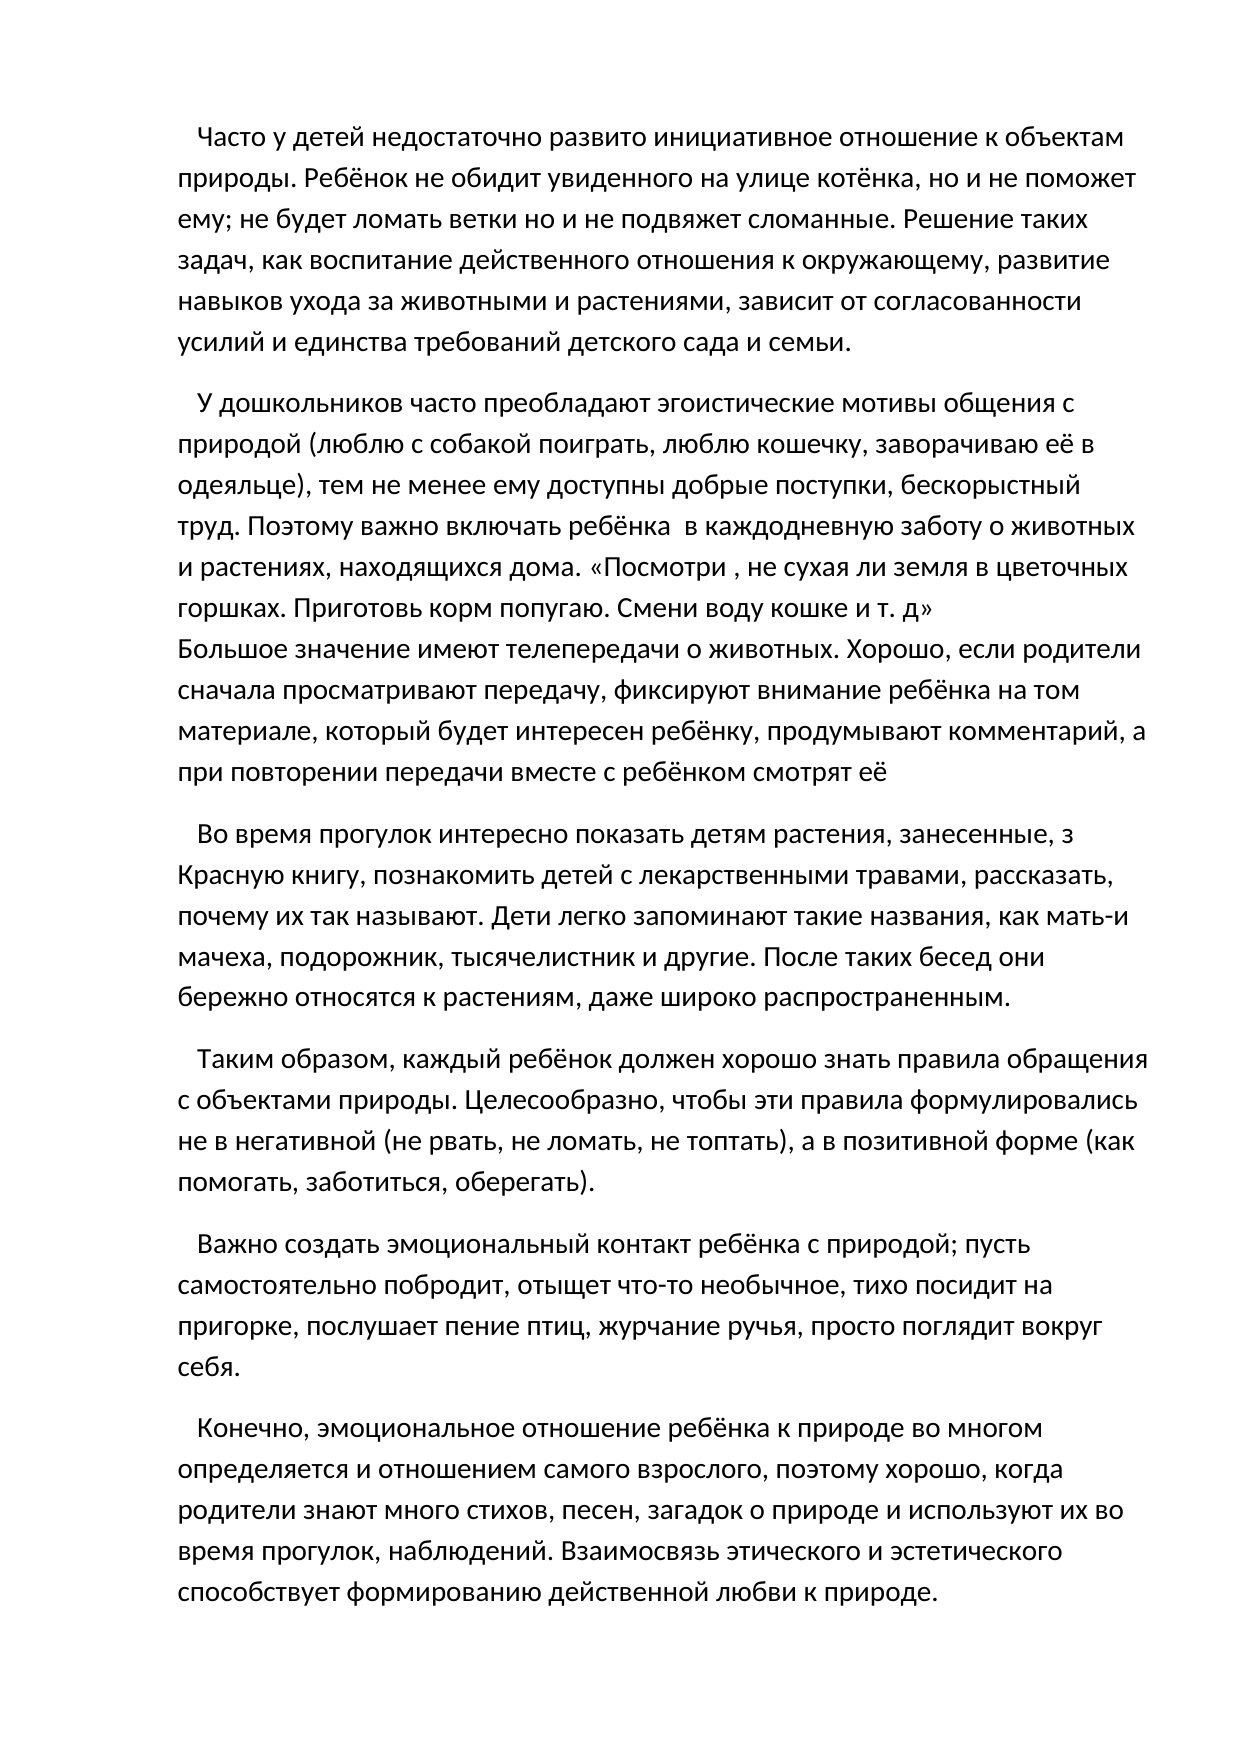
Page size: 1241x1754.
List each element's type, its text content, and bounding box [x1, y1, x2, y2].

text Часто у детей недостаточно развито инициативное отношение к объектам природы. Ребёнок не обидит увиденного на улице котёнка, но и не поможет ему; не будет ломать ветки но и не подвяжет сломанные. Решение таких задач, как воспитание действенного отношения к окружающему, развитие навыков ухода за животными и растениями, зависит от согласованности усилий и единства требований детского сада и семьи. [177, 118, 1152, 358]
text У дошкольников часто преобладают эгоистические мотивы общения с природой (люблю с собакой поиграть, люблю кошечку, заворачиваю её в одеяльце), тем не менее ему доступны добрые поступки, бескорыстный труд. Поэтому важно включать ребёнка в каждодневную заботу о животных и растениях, находящихся дома. «Посмотри , не сухая ли земля в цветочных горшках. Приготовь корм попугаю. Смени воду кошке и т. д» Большое значение имеют телепередачи о животных. Хорошо, если родители сначала просматривают передачу, фиксируют внимание ребёнка на том материале, который будет интересен ребёнку, продумывают комментарий, а при повторении передачи вместе с ребёнком смотрят её [177, 384, 1152, 789]
text Конечно, эмоциональное отношение ребёнка к природе во многом определяется и отношением самого взрослого, поэтому хорошо, когда родители знают много стихов, песен, загадок о природе и используют их во время прогулок, наблюдений. Взаимосвязь этического и эстетического способствует формированию действенной любви к природе. [177, 1409, 1152, 1609]
text Таким образом, каждый ребёнок должен хорошо знать правила обращения с объектами природы. Целесообразно, чтобы эти правила формулировались не в негативной (не рвать, не ломать, не топтать), а в позитивной форме (как помогать, заботиться, оберегать). [177, 1040, 1152, 1199]
text Важно создать эмоциональный контакт ребёнка с природой; пусть самостоятельно побродит, отыщет что-то необычное, тихо посидит на пригорке, послушает пение птиц, журчание ручья, просто поглядит вокруг себя. [177, 1225, 1152, 1383]
text Во время прогулок интересно показать детям растения, занесенные, з Красную книгу, познакомить детей с лекарственными травами, рассказать, почему их так называют. Дети легко запоминают такие названия, как мать-и мачеха, подорожник, тысячелистник и другие. После таких бесед они бережно относятся к растениям, даже широко распространенным. [177, 815, 1152, 1014]
